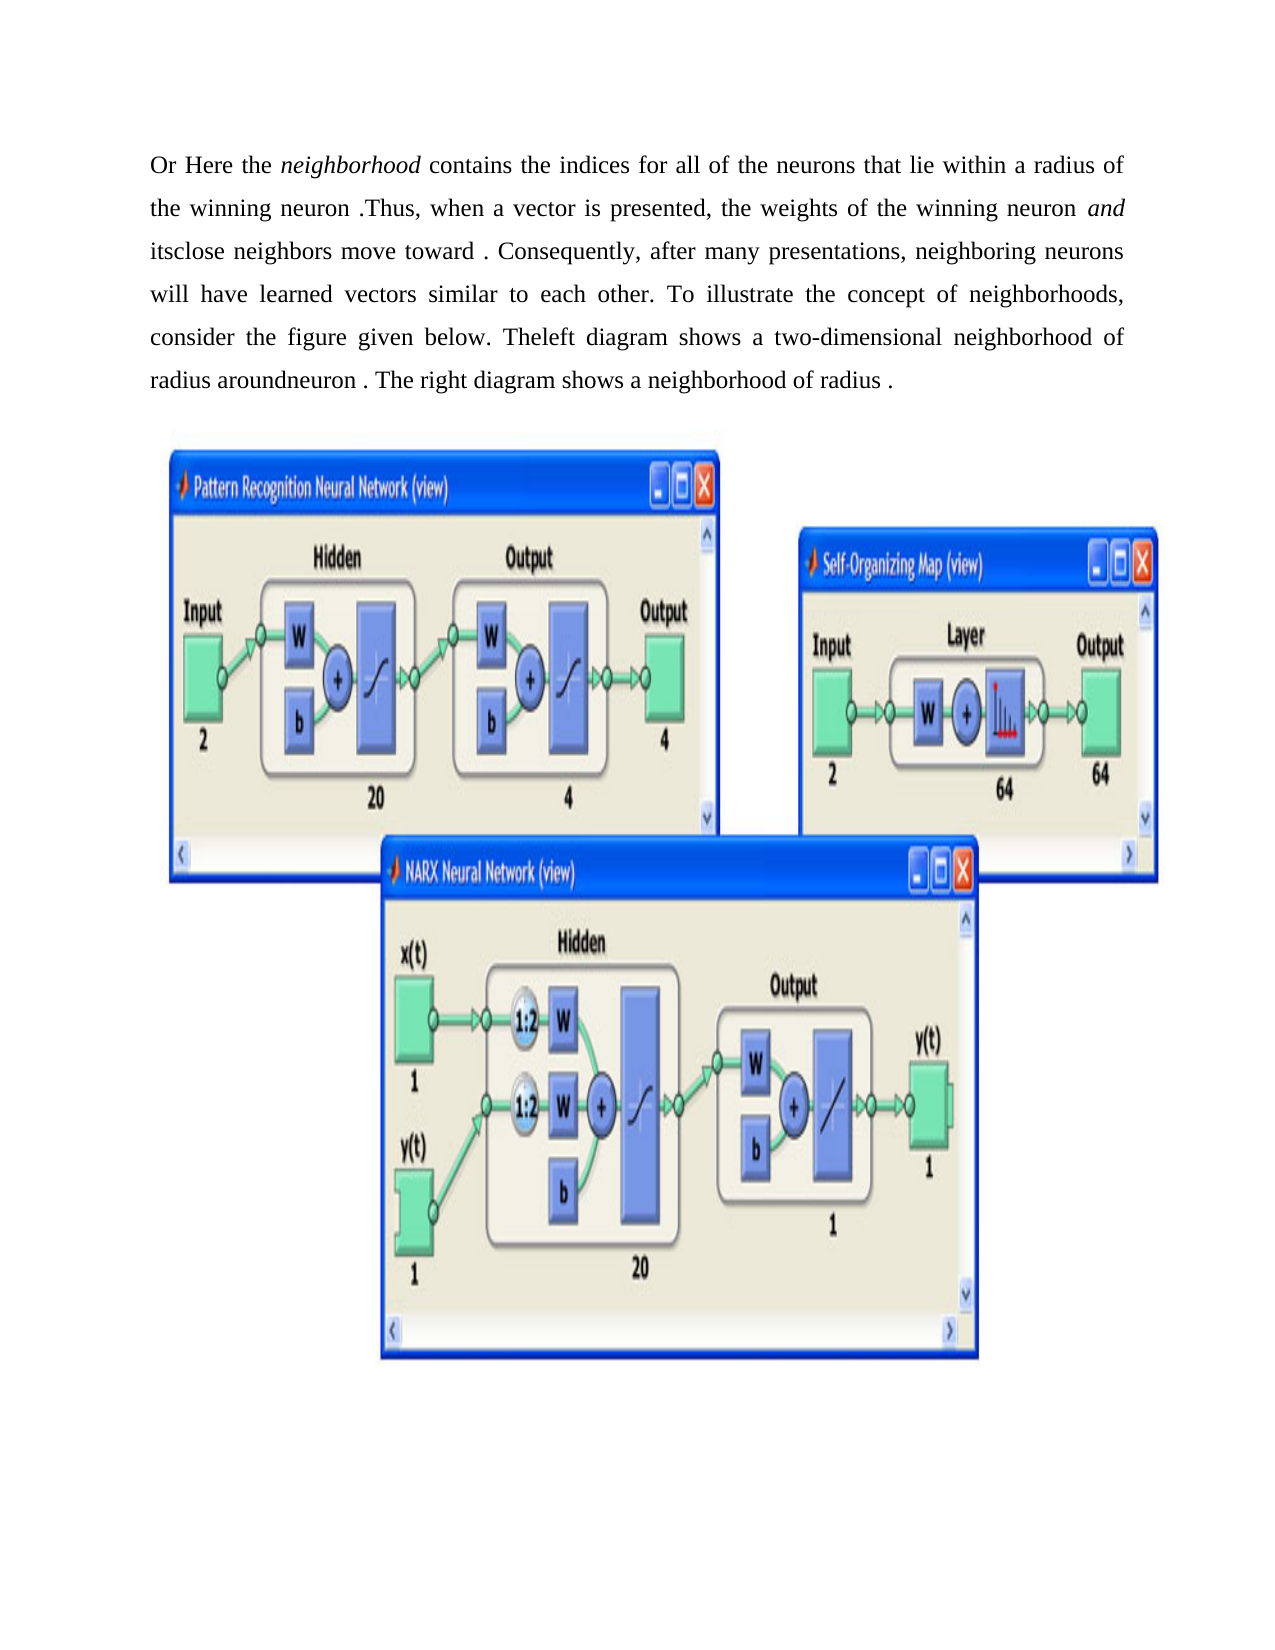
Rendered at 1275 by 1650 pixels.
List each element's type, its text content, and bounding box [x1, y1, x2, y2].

picture [150, 408, 1179, 1406]
text Or Here the neighborhood contains the indices for all of the neurons that lie within a radius of the winning neuron .Thus, when a vector is presented, the weights of the winning neuron and itsclose neighbors move toward . Consequently, after many presentations, neighboring neurons will have learned vectors similar to each other. To illustrate the concept of neighborhoods, consider the figure given below. Theleft diagram shows a two-dimensional neighborhood of radius aroundneuron . The right diagram shows a neighborhood of radius . [150, 150, 1125, 394]
